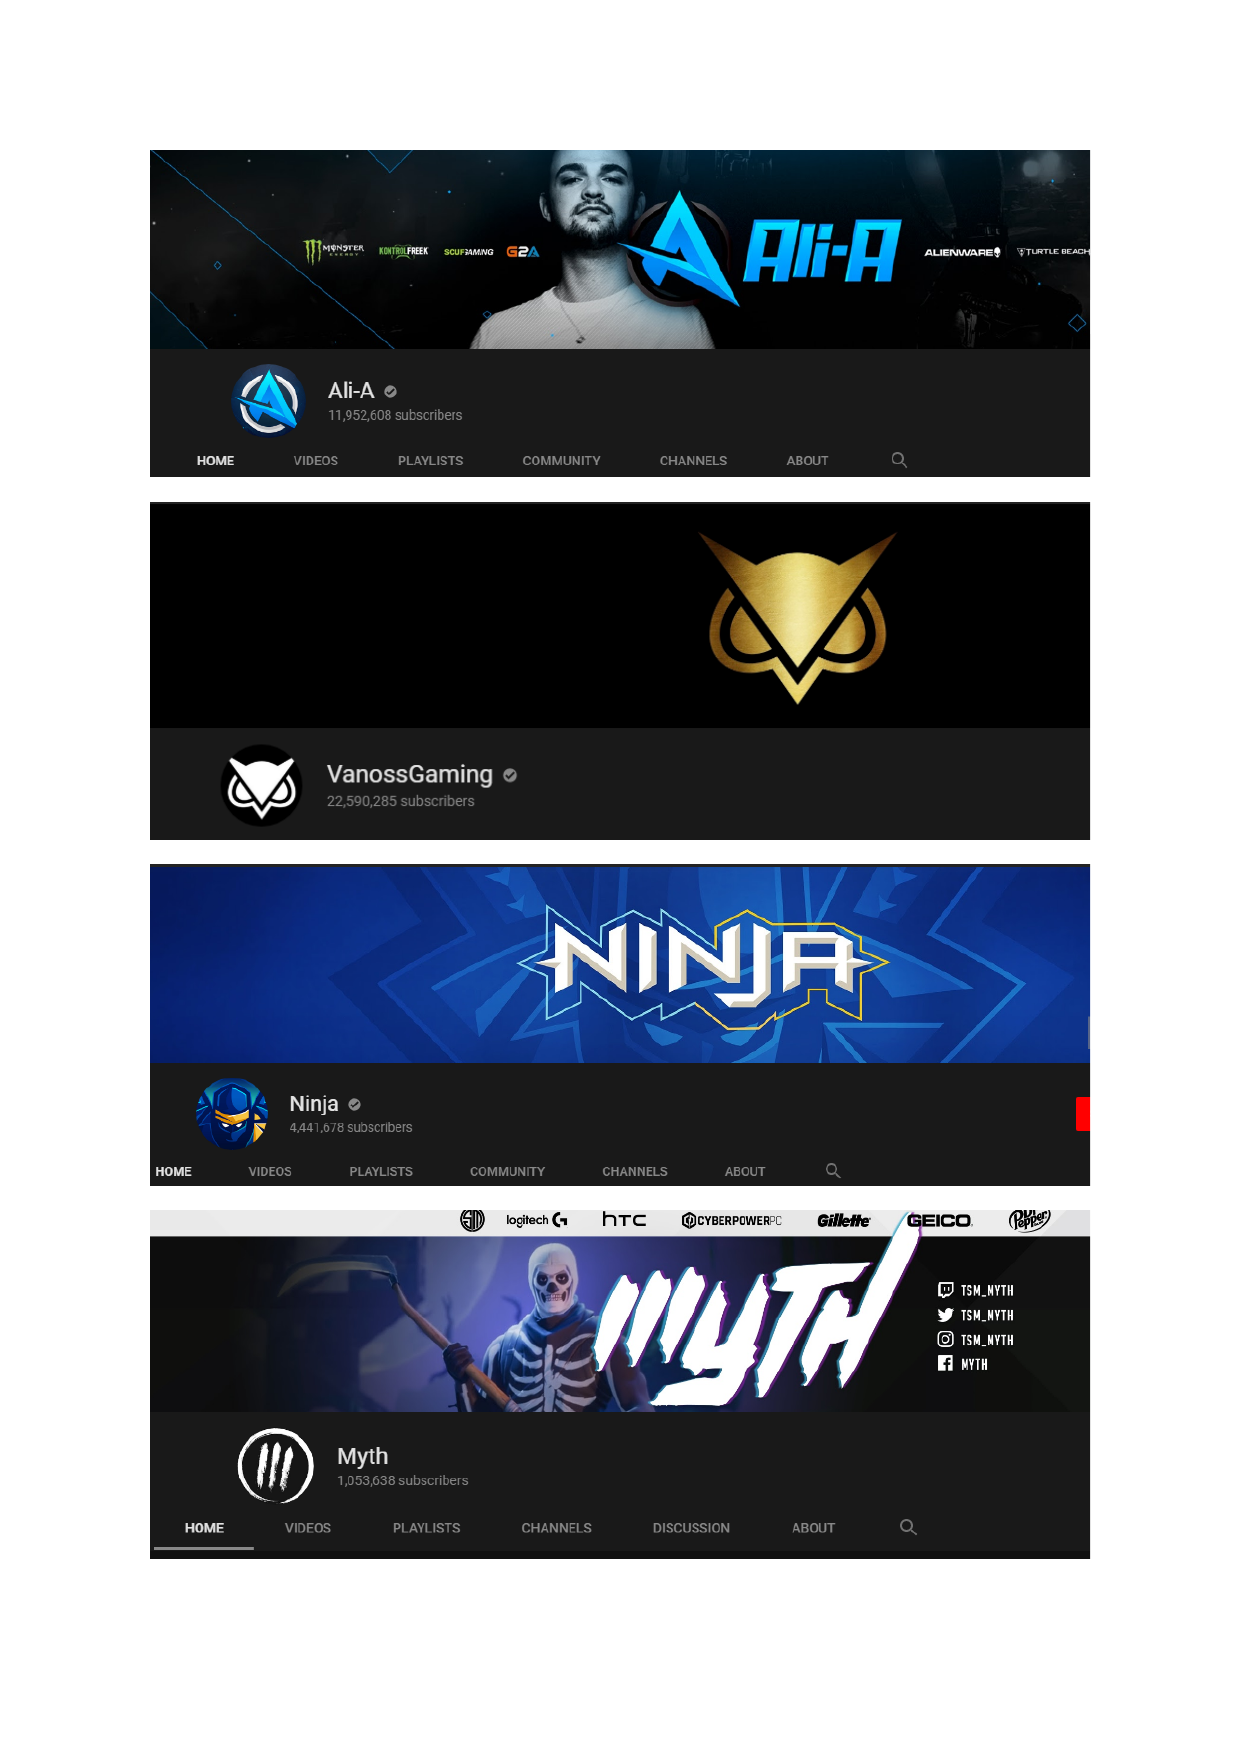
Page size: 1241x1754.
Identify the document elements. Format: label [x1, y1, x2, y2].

picture [150, 502, 1091, 840]
picture [150, 150, 1091, 477]
picture [150, 864, 1091, 1186]
picture [744, 150, 761, 154]
picture [150, 1210, 1091, 1559]
